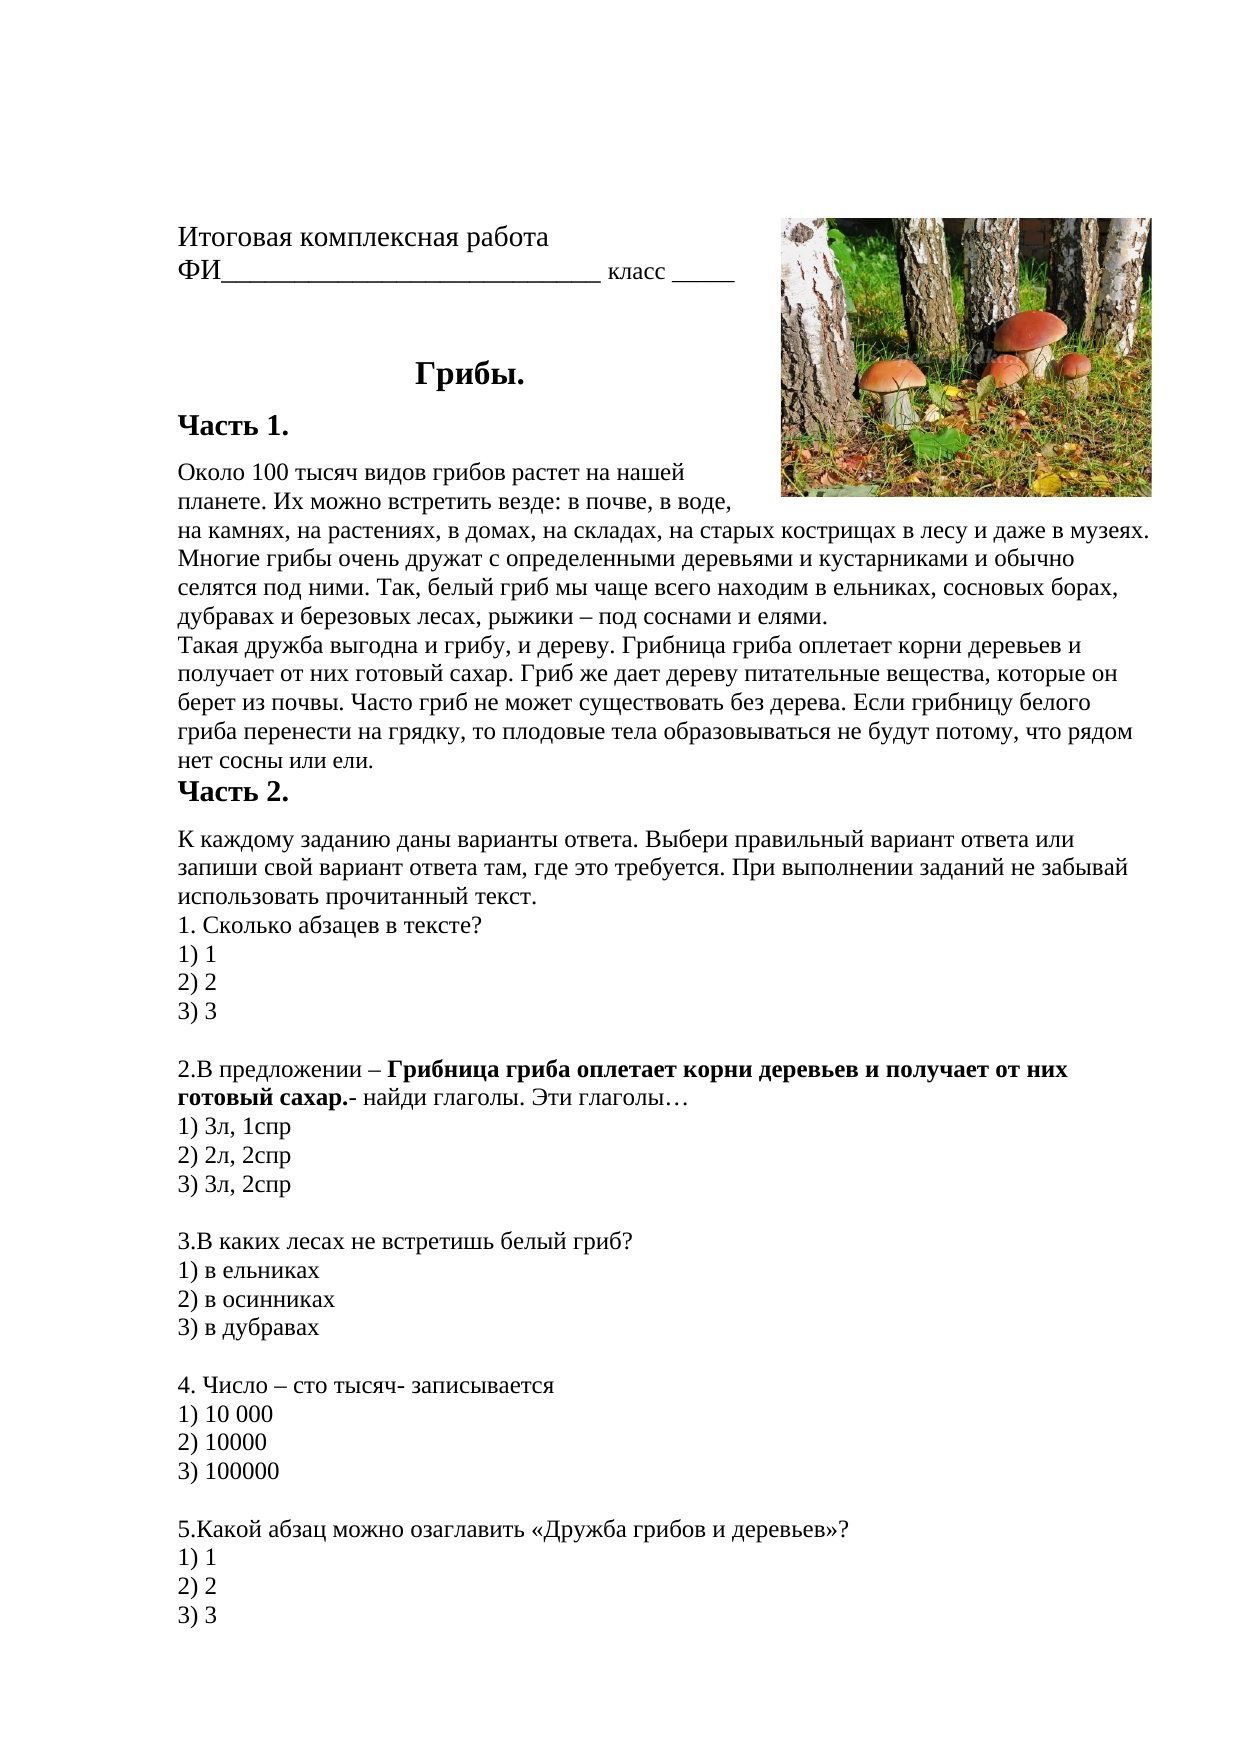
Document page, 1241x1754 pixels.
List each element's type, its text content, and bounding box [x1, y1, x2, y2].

text Часть 1. [177, 407, 780, 442]
text Грибы. [177, 353, 780, 391]
text Часть 2. [177, 773, 1152, 808]
picture [780, 218, 1152, 497]
text ФИ__________________________ класс _____ [177, 252, 780, 286]
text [177, 824, 1152, 1629]
text Около 100 тысяч видов грибов растет на нашей планете. Их можно встретить везде: в почве, в воде, на камнях, на растениях, в домах, на складах, на старых кострищах в лесу и даже в музеях. Многие грибы очень дружат с определенными деревьями и кустарниками и обычно селятся под ними. Так, белый гриб мы чаще всего находим в ельниках, сосновых борах, дубравах и березовых лесах, рыжики – под соснами и елями. Такая дружба выгодна и грибу, и дереву. Грибница гриба оплетает корни деревьев и получает от них готовый сахар. Гриб же дает дереву питательные вещества, которые он берет из почвы. Часто гриб не может существовать без дерева. Если грибницу белого гриба перенести на грядку, то плодовые тела образовываться не будут потому, что рядом нет сосны или ели. [177, 457, 1152, 773]
text Итоговая комплексная работа [177, 219, 780, 252]
